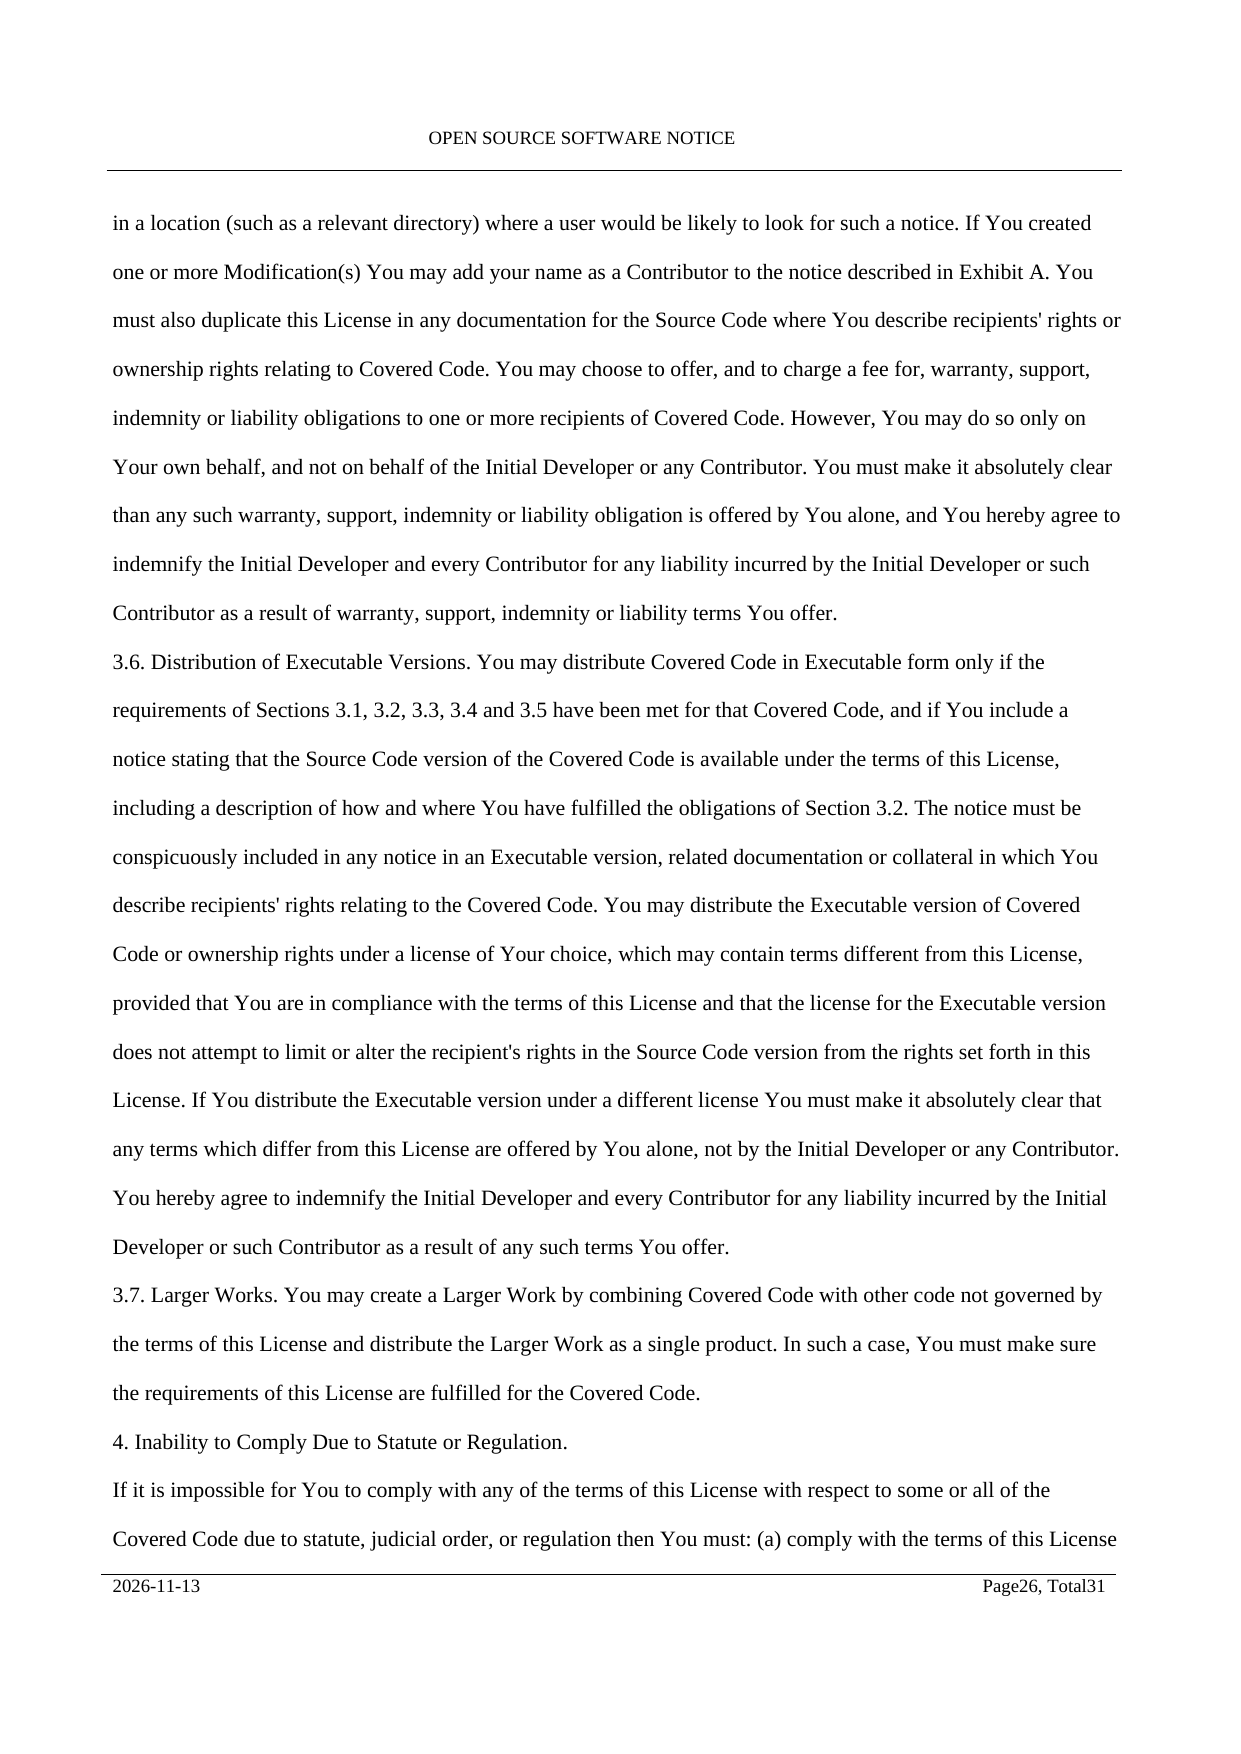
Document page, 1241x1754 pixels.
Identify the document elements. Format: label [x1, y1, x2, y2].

text [112, 206, 1128, 1555]
